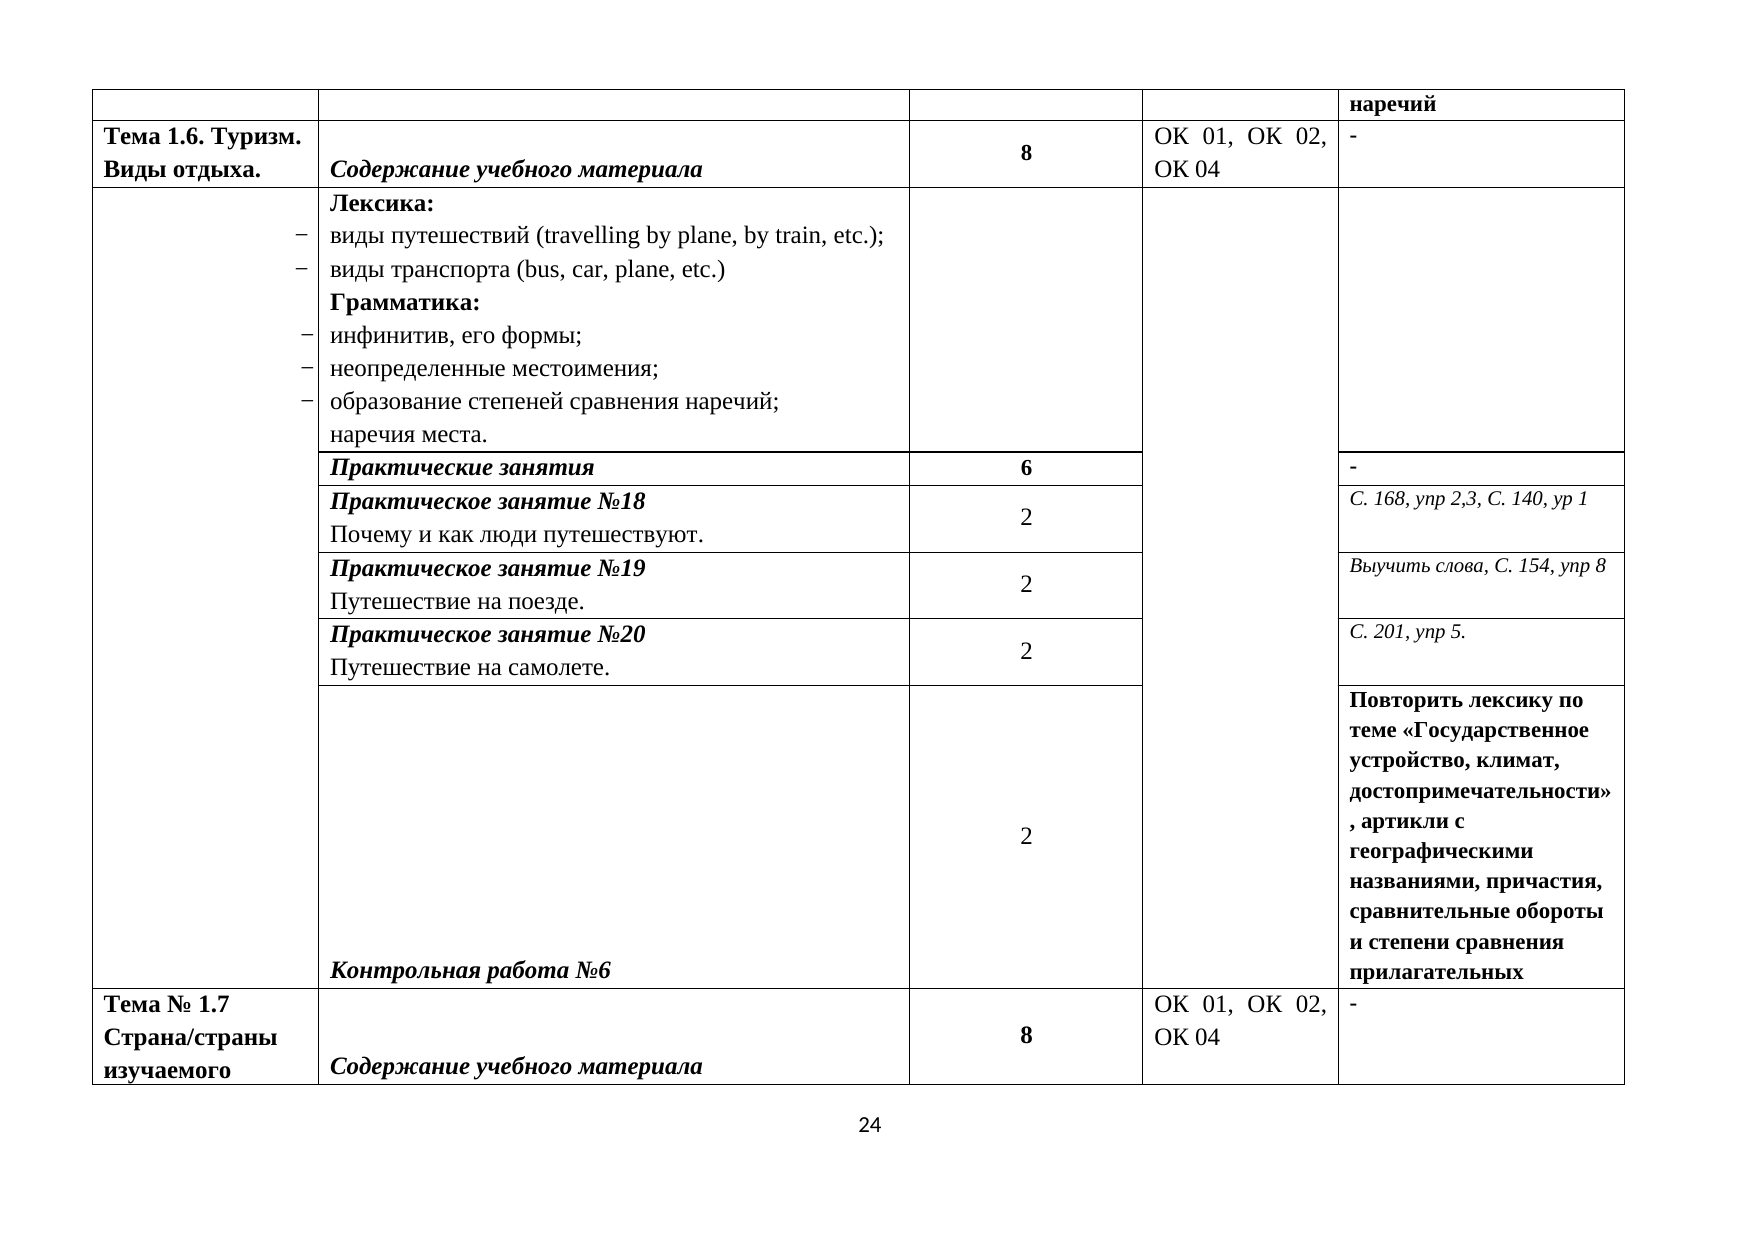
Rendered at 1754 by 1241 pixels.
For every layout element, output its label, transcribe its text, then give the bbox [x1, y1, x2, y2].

table_cell Практическое занятие №20 Путешествие на самолете. [319, 619, 909, 685]
table_cell 8 [910, 989, 1142, 1084]
table_cell 2 [910, 553, 1142, 618]
table_cell [93, 188, 318, 988]
table_cell Практическое занятие №18 Почему и как люди путешествуют. [319, 486, 909, 552]
table_cell Практические занятия [319, 453, 909, 485]
table_cell Лексика: виды путешествий (travelling by plane, by train, etc.); виды транспорта (bus, car, plane, etc.) Грамматика: инфинитив, его формы; неопределенные местоимения; образование степеней сравнения наречий; наречия места. [319, 188, 909, 451]
table_cell Повторить лексику по теме «Государственное устройство, климат, достопримечательности», артикли с географическими названиями, причастия, сравнительные обороты и степени сравнения прилагательных [1339, 686, 1624, 988]
table_cell С. 201, упр 5. [1339, 619, 1624, 685]
table_cell 6 [910, 453, 1142, 485]
table_cell ОК 01, ОК 02, ОК 04 [1143, 121, 1338, 187]
table_cell 8 [910, 121, 1142, 187]
table_cell Практическое занятие №19 Путешествие на поезде. [319, 553, 909, 618]
table_cell - [1339, 453, 1624, 485]
table_cell С. 168, упр 2,3, С. 140, ур 1 [1339, 486, 1624, 552]
table_cell Содержание учебного материала [319, 121, 909, 187]
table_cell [319, 989, 909, 1084]
table_cell [1143, 188, 1338, 988]
table_cell 2 [910, 686, 1142, 988]
table_cell [910, 188, 1142, 451]
table_cell Выучить слова, С. 154, упр 8 [1339, 553, 1624, 618]
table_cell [93, 989, 318, 1084]
table_cell 2 [910, 619, 1142, 685]
table_cell Контрольная работа №6 [319, 686, 909, 988]
table_cell - [1339, 989, 1624, 1084]
table_cell - [1339, 121, 1624, 187]
table_cell 2 [910, 90, 1142, 120]
table_cell ОК 01, ОК 02, ОК 04 [1143, 989, 1338, 1084]
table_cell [319, 90, 909, 120]
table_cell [1339, 90, 1624, 120]
table_cell Тема 1.6. Туризм. Виды отдыха. [93, 121, 318, 187]
table_cell [1339, 188, 1624, 451]
table_cell 2 [910, 486, 1142, 552]
